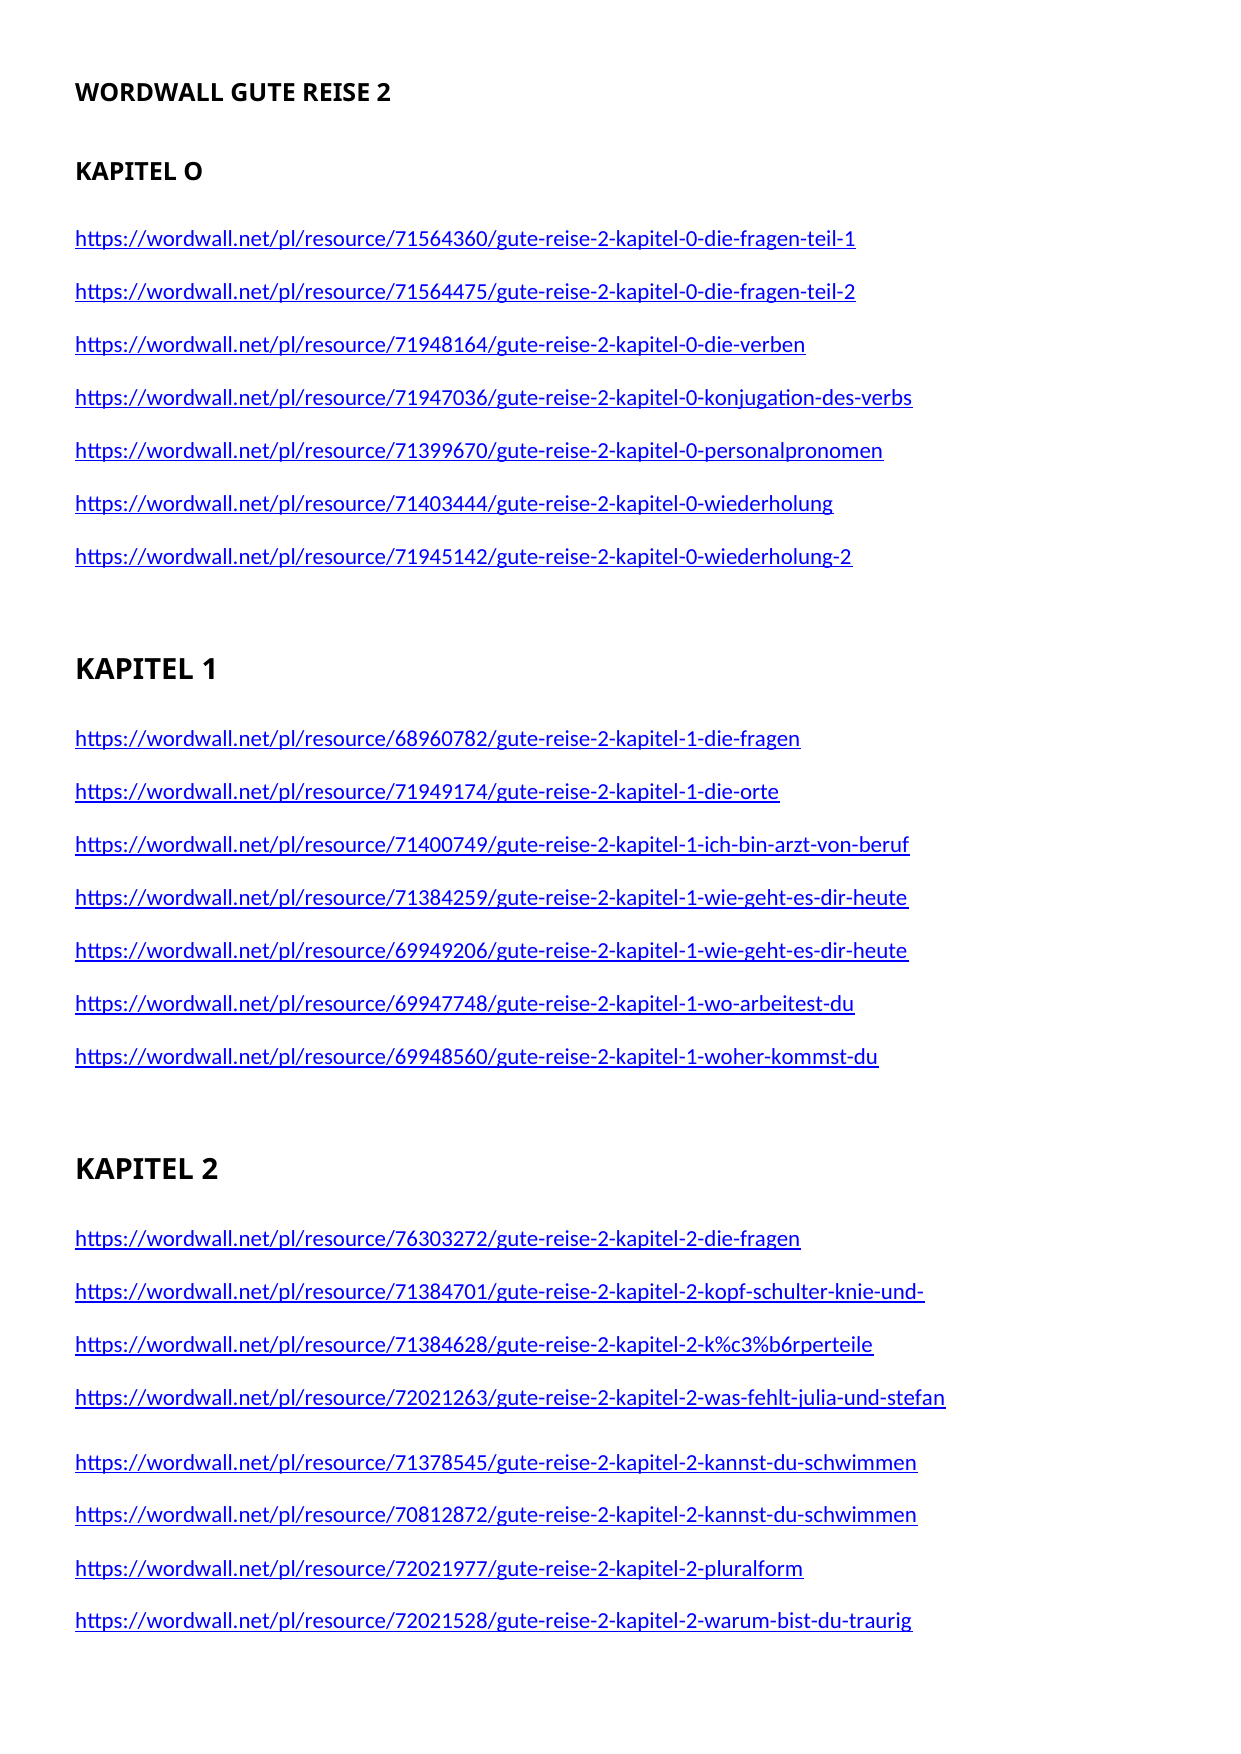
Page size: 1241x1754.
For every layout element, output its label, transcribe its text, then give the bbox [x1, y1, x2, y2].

text https://wordwall.net/pl/resource/70812872/gute-reise-2-kapitel-2-kannst-du-schwimmen [75, 1501, 1165, 1529]
text KAPITEL 1 https://wordwall.net/pl/resource/68960782/gute-reise-2-kapitel-1-die-fragen [75, 648, 1165, 752]
text https://wordwall.net/pl/resource/71403444/gute-reise-2-kapitel-0-wiederholung [75, 489, 1165, 517]
text https://wordwall.net/pl/resource/69948560/gute-reise-2-kapitel-1-woher-kommst-du [75, 1042, 1165, 1070]
text https://wordwall.net/pl/resource/71384628/gute-reise-2-kapitel-2-k%c3%b6rperteile [75, 1330, 1165, 1358]
text https://wordwall.net/pl/resource/69947748/gute-reise-2-kapitel-1-wo-arbeitest-du [75, 989, 1165, 1017]
text https://wordwall.net/pl/resource/71384259/gute-reise-2-kapitel-1-wie-geht-es-dir-heute [75, 883, 1165, 911]
text WORDWALL GUTE REISE 2 KAPITEL O https://wordwall.net/pl/resource/71564360/gute-reise-2-kapitel-0-die-fragen-teil-1 [75, 75, 1165, 252]
text https://wordwall.net/pl/resource/71945142/gute-reise-2-kapitel-0-wiederholung-2 [75, 542, 1165, 570]
text KAPITEL 2 https://wordwall.net/pl/resource/76303272/gute-reise-2-kapitel-2-die-fragen [75, 1148, 1165, 1252]
text https://wordwall.net/pl/resource/71949174/gute-reise-2-kapitel-1-die-orte [75, 777, 1165, 805]
text https://wordwall.net/pl/resource/71384701/gute-reise-2-kapitel-2-kopf-schulter-knie-und- [75, 1277, 1165, 1305]
text https://wordwall.net/pl/resource/71947036/gute-reise-2-kapitel-0-konjugation-des-verbs [75, 383, 1165, 411]
text https://wordwall.net/pl/resource/72021528/gute-reise-2-kapitel-2-warum-bist-du-traurig [75, 1607, 1165, 1635]
text https://wordwall.net/pl/resource/72021263/gute-reise-2-kapitel-2-was-fehlt-julia-und-stefan https://wordwall.net/pl/resource/71378545/gute-reise-2-kapitel-2-kannst-du-schwimmen [75, 1383, 1165, 1476]
text https://wordwall.net/pl/resource/72021977/gute-reise-2-kapitel-2-pluralform [75, 1554, 1165, 1582]
text https://wordwall.net/pl/resource/69949206/gute-reise-2-kapitel-1-wie-geht-es-dir-heute [75, 936, 1165, 964]
text https://wordwall.net/pl/resource/71948164/gute-reise-2-kapitel-0-die-verben [75, 330, 1165, 358]
text https://wordwall.net/pl/resource/71399670/gute-reise-2-kapitel-0-personalpronomen [75, 436, 1165, 464]
text https://wordwall.net/pl/resource/71400749/gute-reise-2-kapitel-1-ich-bin-arzt-von-beruf [75, 830, 1165, 858]
text https://wordwall.net/pl/resource/71564475/gute-reise-2-kapitel-0-die-fragen-teil-2 [75, 277, 1165, 305]
